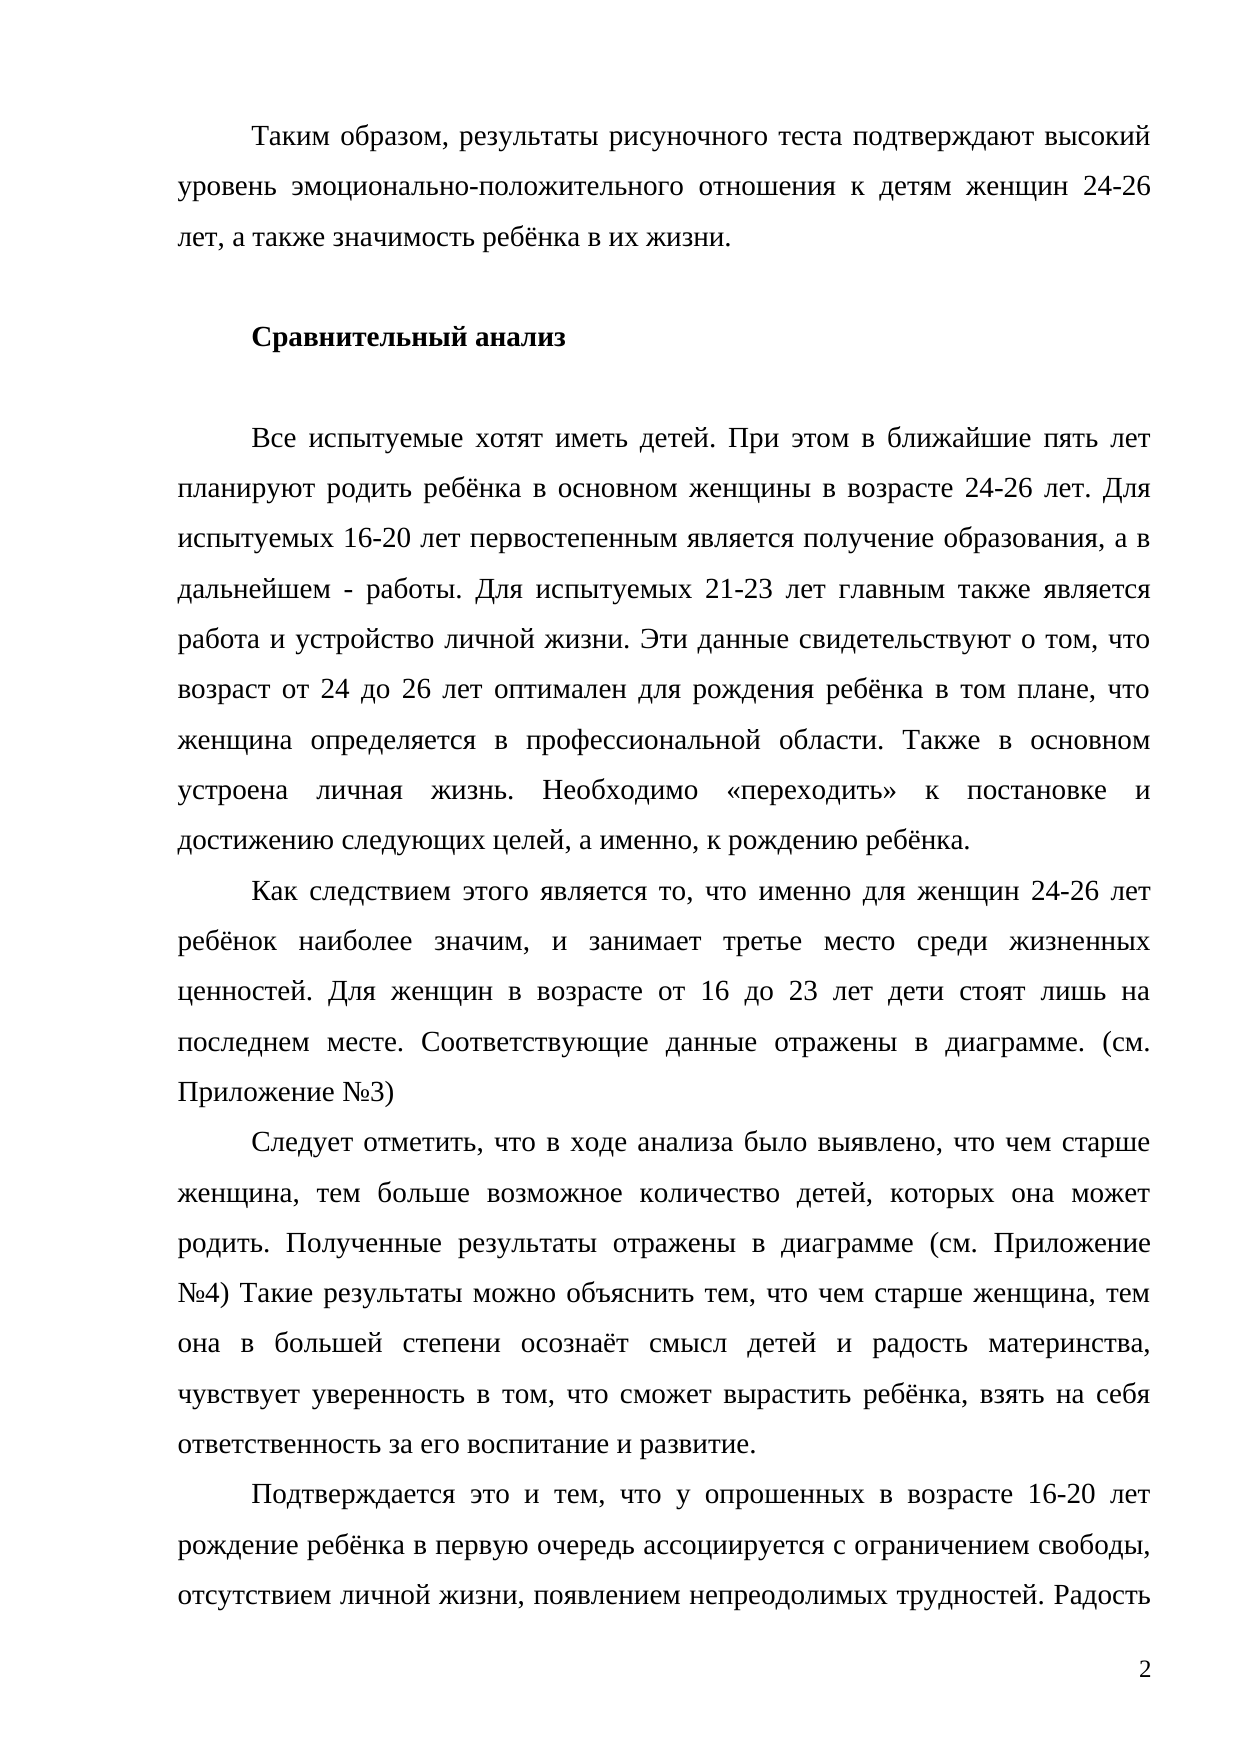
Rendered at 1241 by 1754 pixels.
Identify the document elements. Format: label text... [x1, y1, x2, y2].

text Следует отметить, что в ходе анализа было выявлено, что чем старше женщина, тем больше возможное количество детей, которых она может родить. Полученные результаты отражены в диаграмме (см. Приложение №4) Такие результаты можно объяснить тем, что чем старше женщина, тем она в большей степени осознаёт смысл детей и радость материнства, чувствует уверенность в том, что сможет вырастить ребёнка, взять на себя ответственность за его воспитание и развитие. [177, 1124, 1152, 1460]
text Все испытуемые хотят иметь детей. При этом в ближайшие пять лет планируют родить ребёнка в основном женщины в возрасте 24-26 лет. Для испытуемых 16-20 лет первостепенным является получение образования, а в дальнейшем - работы. Для испытуемых 21-23 лет главным также является работа и устройство личной жизни. Эти данные свидетельствуют о том, что возраст от 24 до 26 лет оптимален для рождения ребёнка в том плане, что женщина определяется в профессиональной области. Также в основном устроена личная жизнь. Необходимо «переходить» к постановке и достижению следующих целей, а именно, к рождению ребёнка. [177, 420, 1152, 856]
text Сравнительный анализ [177, 319, 1152, 353]
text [177, 1477, 1152, 1611]
text Таким образом, результаты рисуночного теста подтверждают высокий уровень эмоционально-положительного отношения к детям женщин 24-26 лет, а также значимость ребёнка в их жизни. [177, 118, 1152, 252]
text Как следствием этого является то, что именно для женщин 24-26 лет ребёнок наиболее значим, и занимает третье место среди жизненных ценностей. Для женщин в возрасте от 16 до 23 лет дети стоят лишь на последнем месте. Соответствующие данные отражены в диаграмме. (см. Приложение №3) [177, 873, 1152, 1108]
